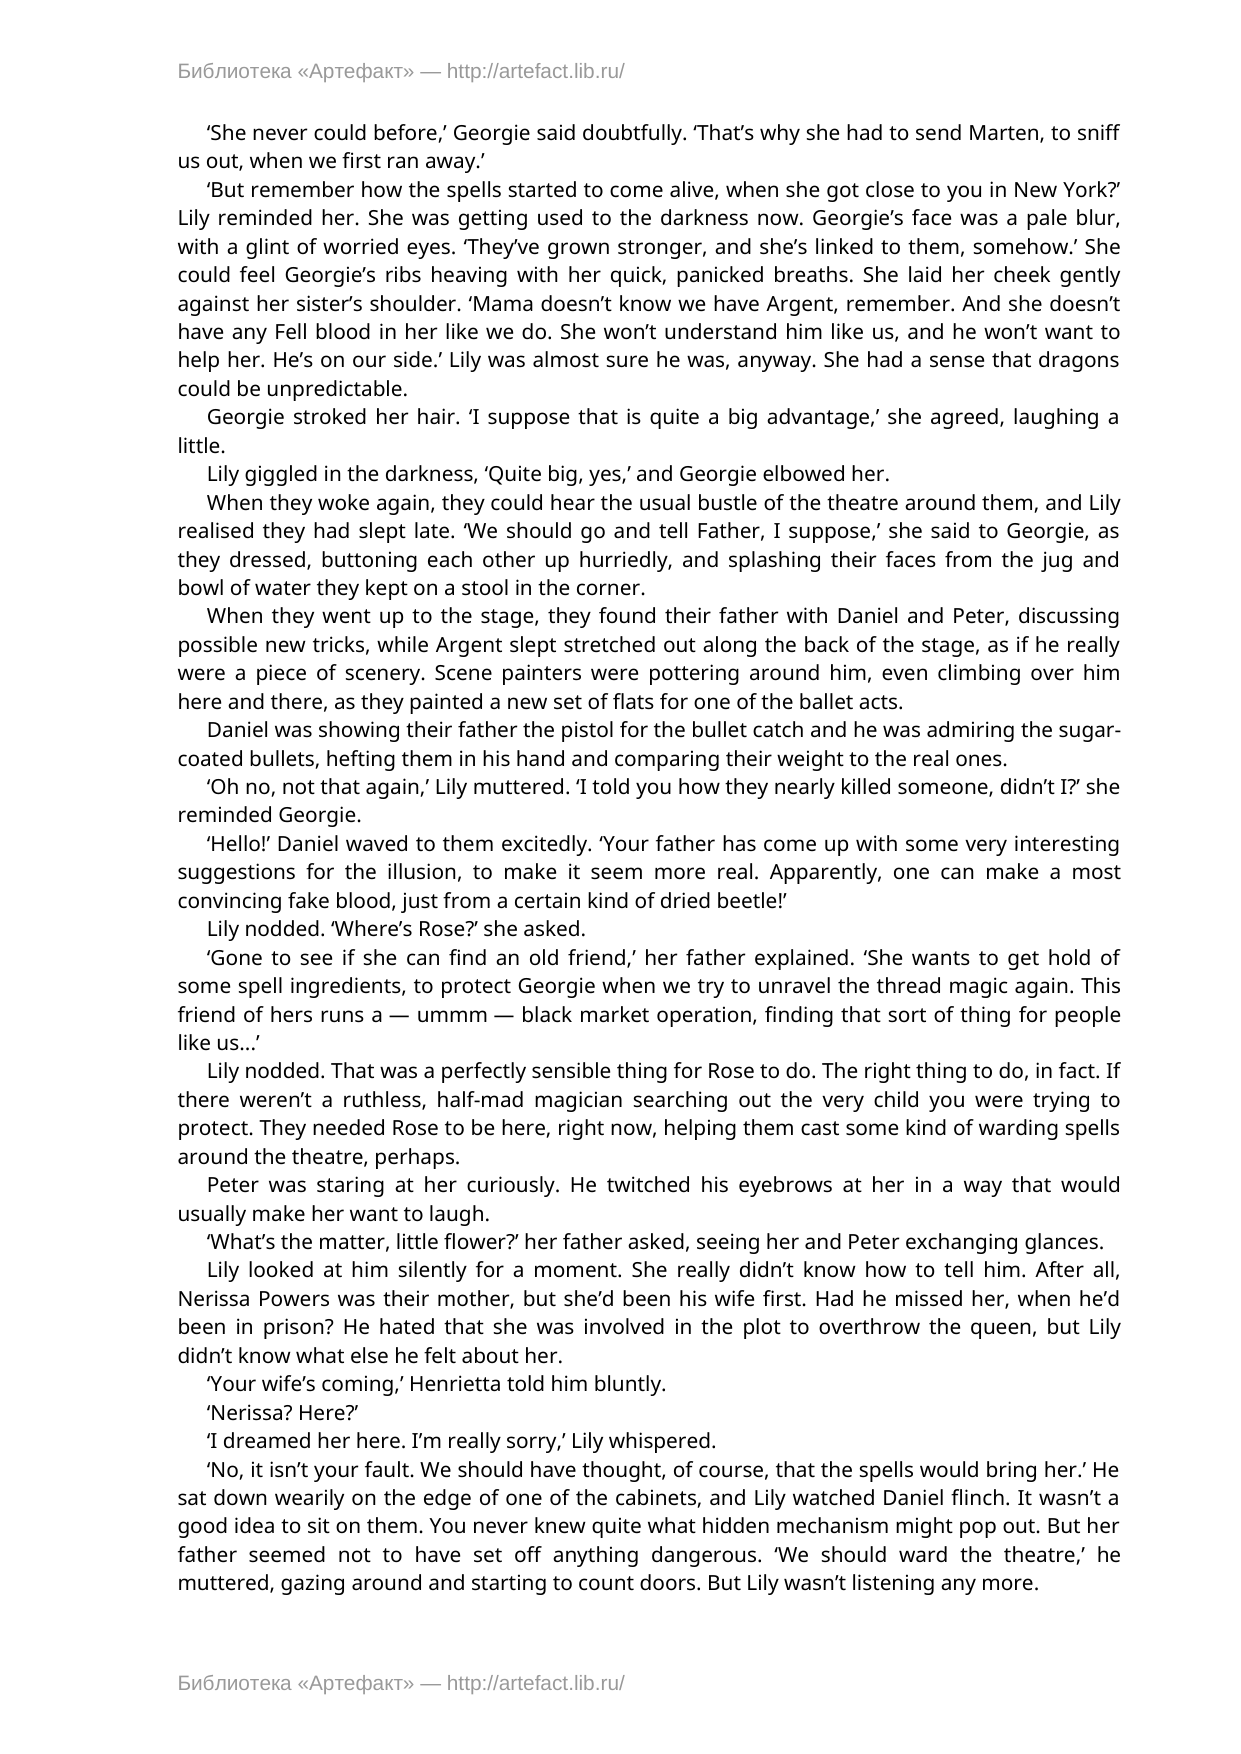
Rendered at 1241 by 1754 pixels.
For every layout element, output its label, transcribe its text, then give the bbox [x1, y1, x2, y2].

text ‘What’s the matter, little flower?’ her father asked, seeing her and Peter exchanging glances. [177, 1227, 1122, 1256]
text ‘Nerissa? Here?’ [177, 1398, 1122, 1426]
text Lily looked at him silently for a moment. She really didn’t know how to tell him. After all, Nerissa Powers was their mother, but she’d been his wife first. Had he missed her, when he’d been in prison? He hated that she was involved in the plot to overthrow the queen, but Lily didn’t know what else he felt about her. [177, 1256, 1122, 1369]
text ‘Oh no, not that again,’ Lily muttered. ‘I told you how they nearly killed someone, didn’t I?’ she reminded Georgie. [177, 772, 1122, 829]
text ‘I dreamed her here. I’m really sorry,’ Lily whispered. [177, 1426, 1122, 1455]
text When they went up to the stage, they found their father with Daniel and Peter, discussing possible new tricks, while Argent slept stretched out along the back of the stage, as if he really were a piece of scenery. Scene painters were pottering around him, even climbing over him here and there, as they painted a new set of flats for one of the ballet acts. [177, 602, 1122, 715]
text Lily nodded. That was a perfectly sensible thing for Rose to do. The right thing to do, in fact. If there weren’t a ruthless, half-mad magician searching out the very child you were trying to protect. They needed Rose to be here, right now, helping them cast some kind of warding spells around the theatre, perhaps. [177, 1057, 1122, 1170]
text Peter was staring at her curiously. He twitched his eyebrows at her in a way that would usually make her want to laugh. [177, 1170, 1122, 1227]
text Lily giggled in the darkness, ‘Quite big, yes,’ and Georgie elbowed her. [177, 459, 1122, 488]
text ‘Gone to see if she can find an old friend,’ her father explained. ‘She wants to get hold of some spell ingredients, to protect Georgie when we try to unravel the thread magic again. This friend of hers runs a — ummm — black market operation, finding that sort of thing for people like us...’ [177, 943, 1122, 1057]
text Georgie stroked her hair. ‘I suppose that is quite a big advantage,’ she agreed, laughing a little. [177, 402, 1122, 459]
text ‘Your wife’s coming,’ Henrietta told him bluntly. [177, 1369, 1122, 1398]
text ‘But remember how the spells started to come alive, when she got close to you in New York?’ Lily reminded her. She was getting used to the darkness now. Georgie’s face was a pale blur, with a glint of worried eyes. ‘They’ve grown stronger, and she’s linked to them, somehow.’ She could feel Georgie’s ribs heaving with her quick, panicked breaths. She laid her cheek gently against her sister’s shoulder. ‘Mama doesn’t know we have Argent, remember. And she doesn’t have any Fell blood in her like we do. She won’t understand him like us, and he won’t want to help her. He’s on our side.’ Lily was almost sure he was, anyway. She had a sense that dragons could be unpredictable. [177, 175, 1122, 402]
text ‘No, it isn’t your fault. We should have thought, of course, that the spells would bring her.’ He sat down wearily on the edge of one of the cabinets, and Lily watched Daniel flinch. It wasn’t a good idea to sit on them. You never knew quite what hidden mechanism might pop out. But her father seemed not to have set off anything dangerous. ‘We should ward the theatre,’ he muttered, gazing around and starting to count doors. But Lily wasn’t listening any more. [177, 1455, 1122, 1597]
text When they woke again, they could hear the usual bustle of the theatre around them, and Lily realised they had slept late. ‘We should go and tell Father, I suppose,’ she said to Georgie, as they dressed, buttoning each other up hurriedly, and splashing their faces from the jug and bowl of water they kept on a stool in the corner. [177, 488, 1122, 602]
text Lily nodded. ‘Where’s Rose?’ she asked. [177, 914, 1122, 943]
text ‘Hello!’ Daniel waved to them excitedly. ‘Your father has come up with some very interesting suggestions for the illusion, to make it seem more real. Apparently, one can make a most convincing fake blood, just from a certain kind of dried beetle!’ [177, 829, 1122, 914]
text Daniel was showing their father the pistol for the bullet catch and he was admiring the sugar-coated bullets, hefting them in his hand and comparing their weight to the real ones. [177, 715, 1122, 772]
text ‘She never could before,’ Georgie said doubtfully. ‘That’s why she had to send Marten, to sniff us out, when we first ran away.’ [177, 118, 1122, 175]
